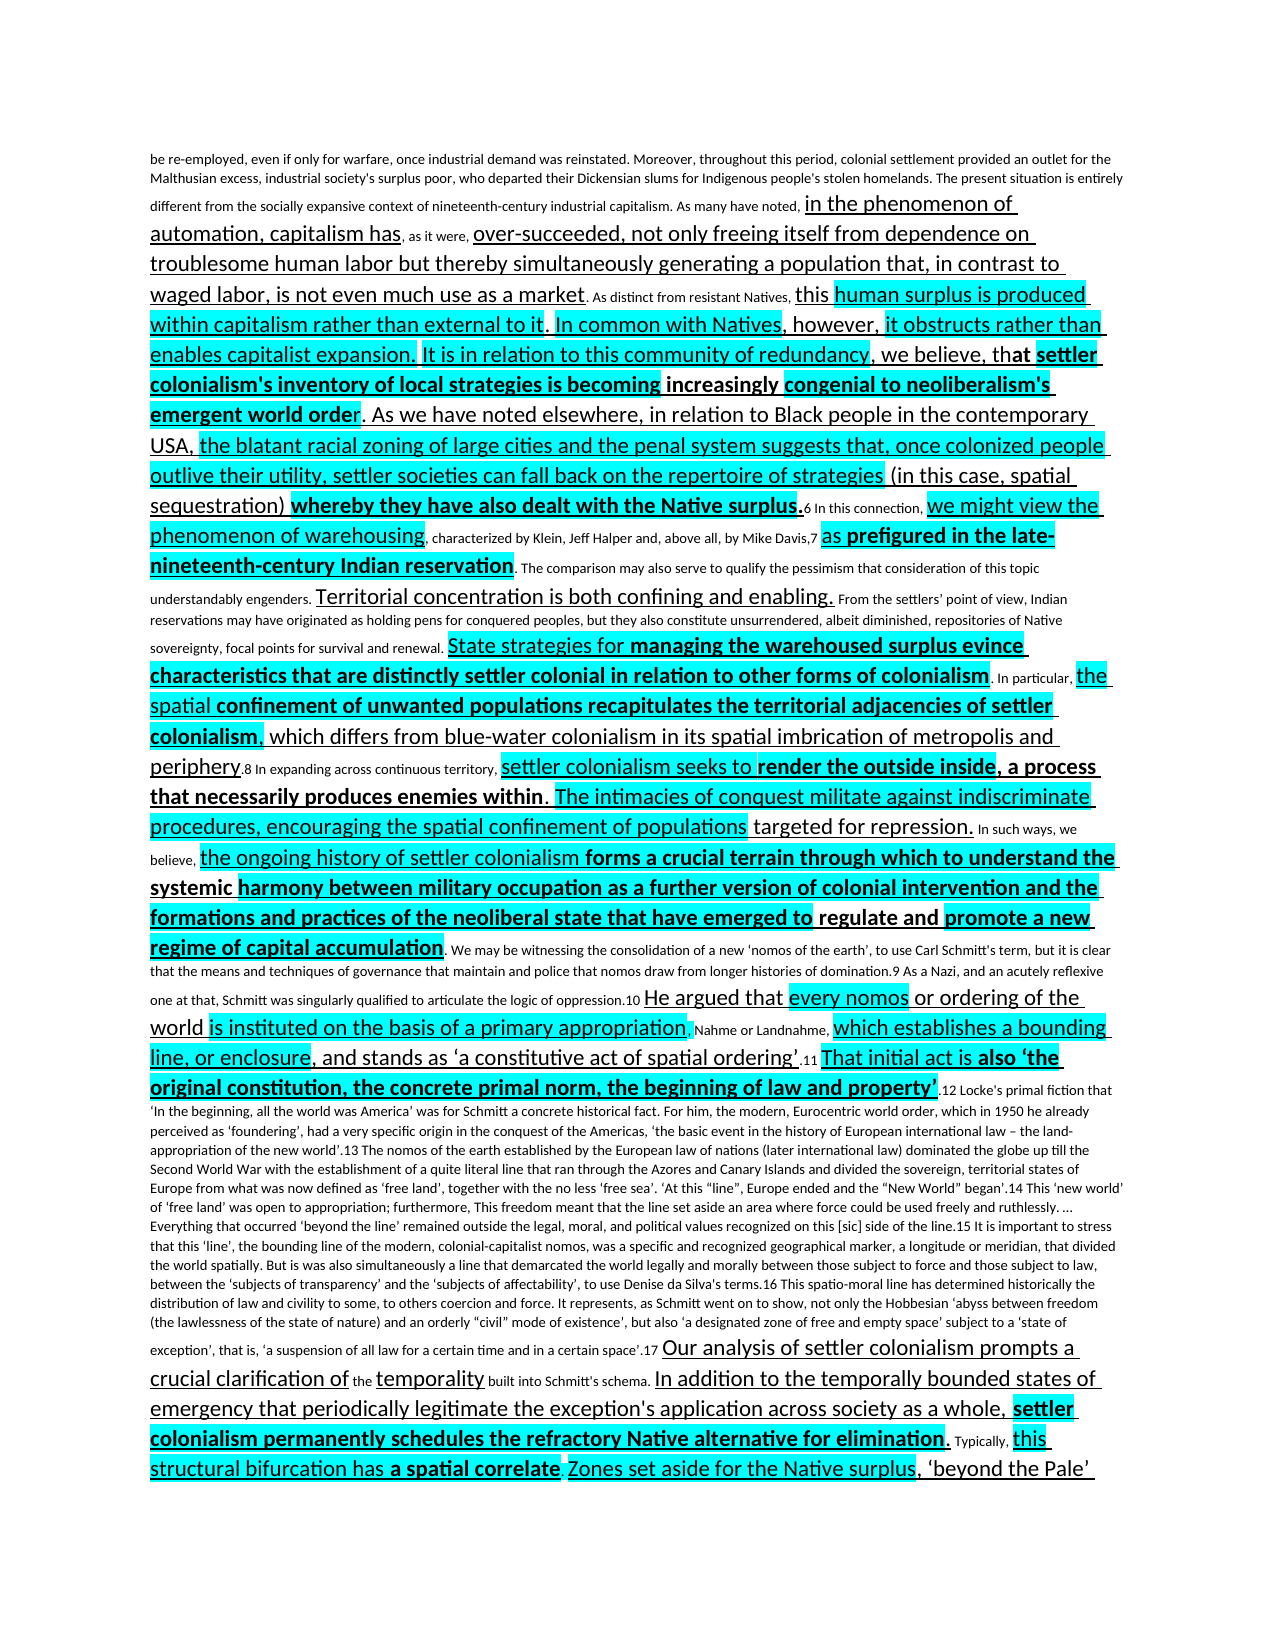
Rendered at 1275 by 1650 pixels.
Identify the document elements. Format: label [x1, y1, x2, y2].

text [150, 150, 1125, 1482]
